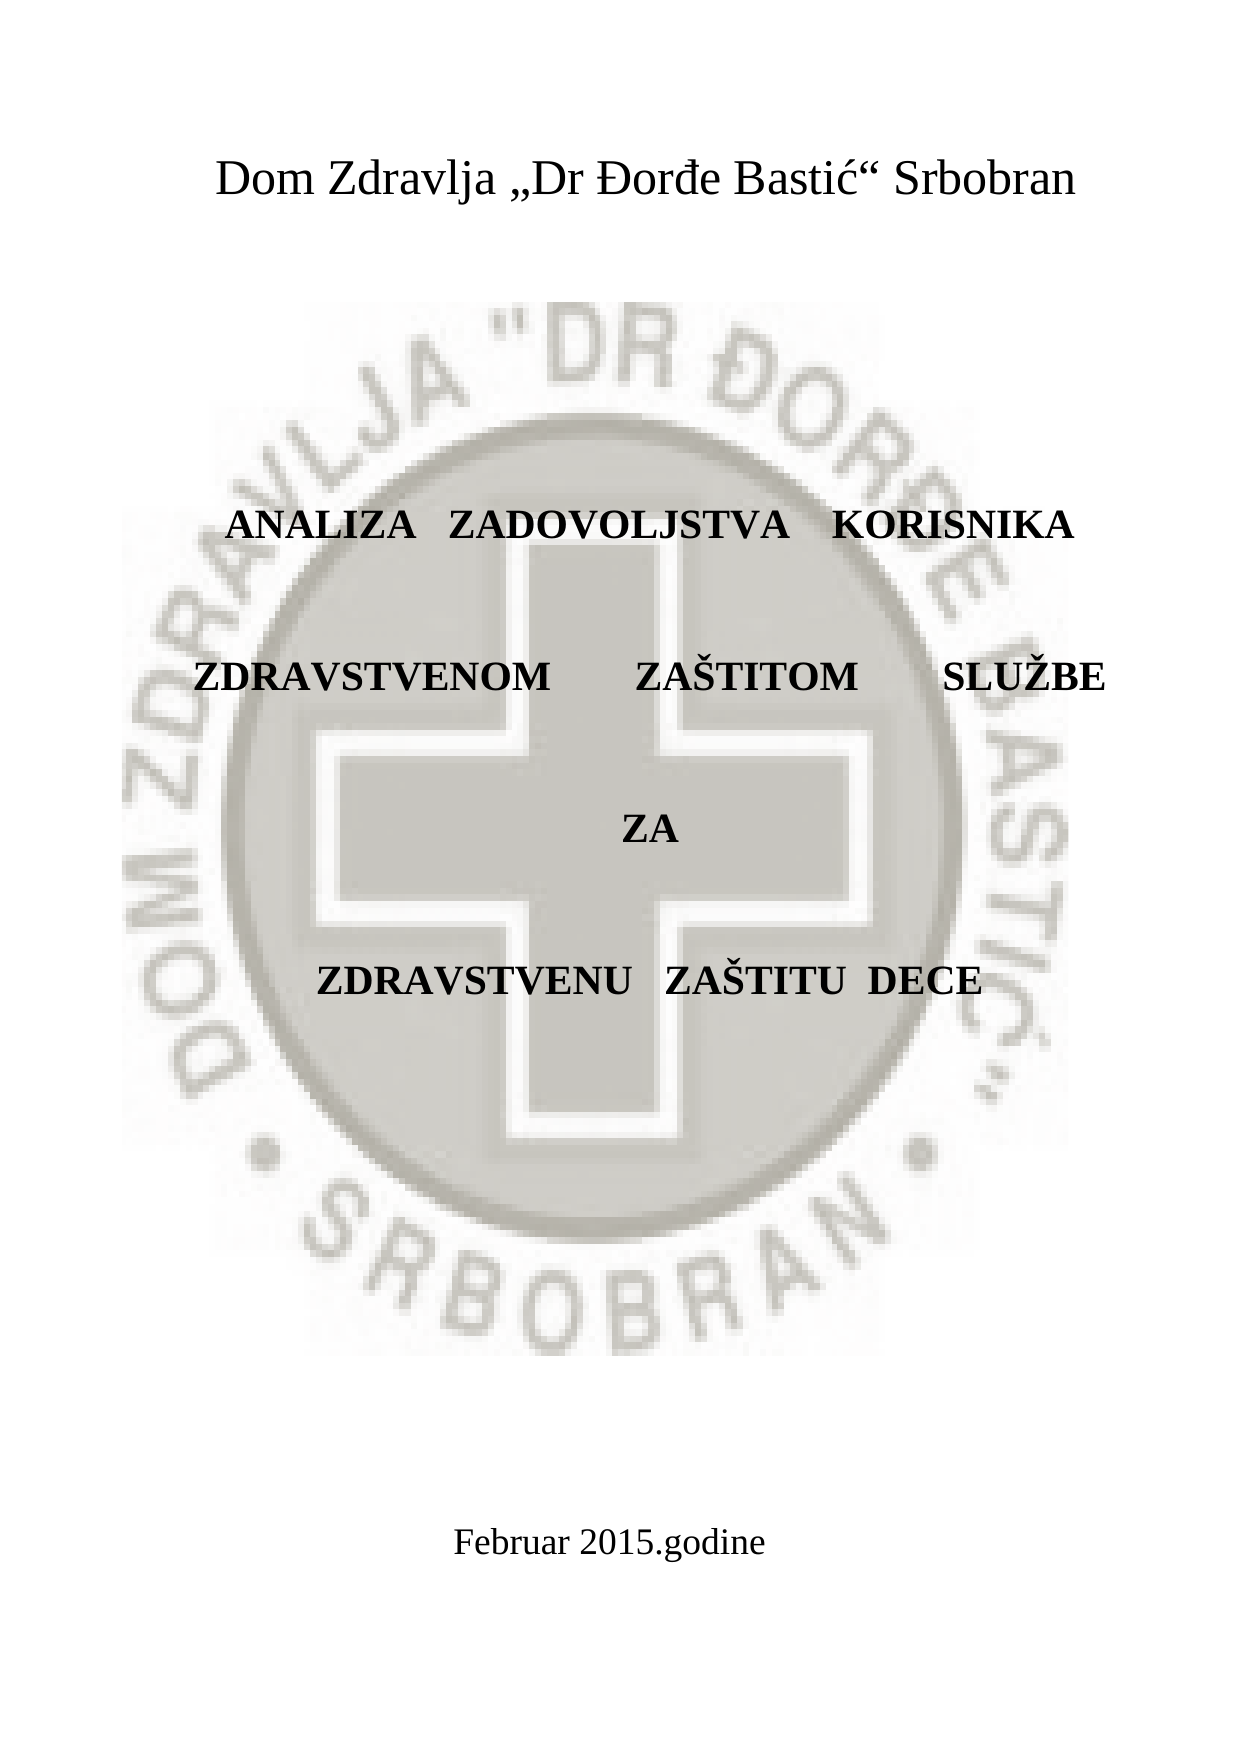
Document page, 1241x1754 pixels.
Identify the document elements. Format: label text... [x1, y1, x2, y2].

text ANALIZA ZADOVOLJSTVA KORISNIKA [177, 499, 1122, 547]
text ZA [177, 803, 1122, 851]
text ZDRAVSTVENOM ZAŠTITOM SLUŽBE [177, 651, 1122, 699]
text Februar 2015.godine [162, 1519, 1122, 1562]
text ZDRAVSTVENU ZAŠTITU DECE [177, 955, 1122, 1003]
text Dom Zdravlja „Dr Đorđe Bastić“ Srbobran [177, 148, 1122, 205]
